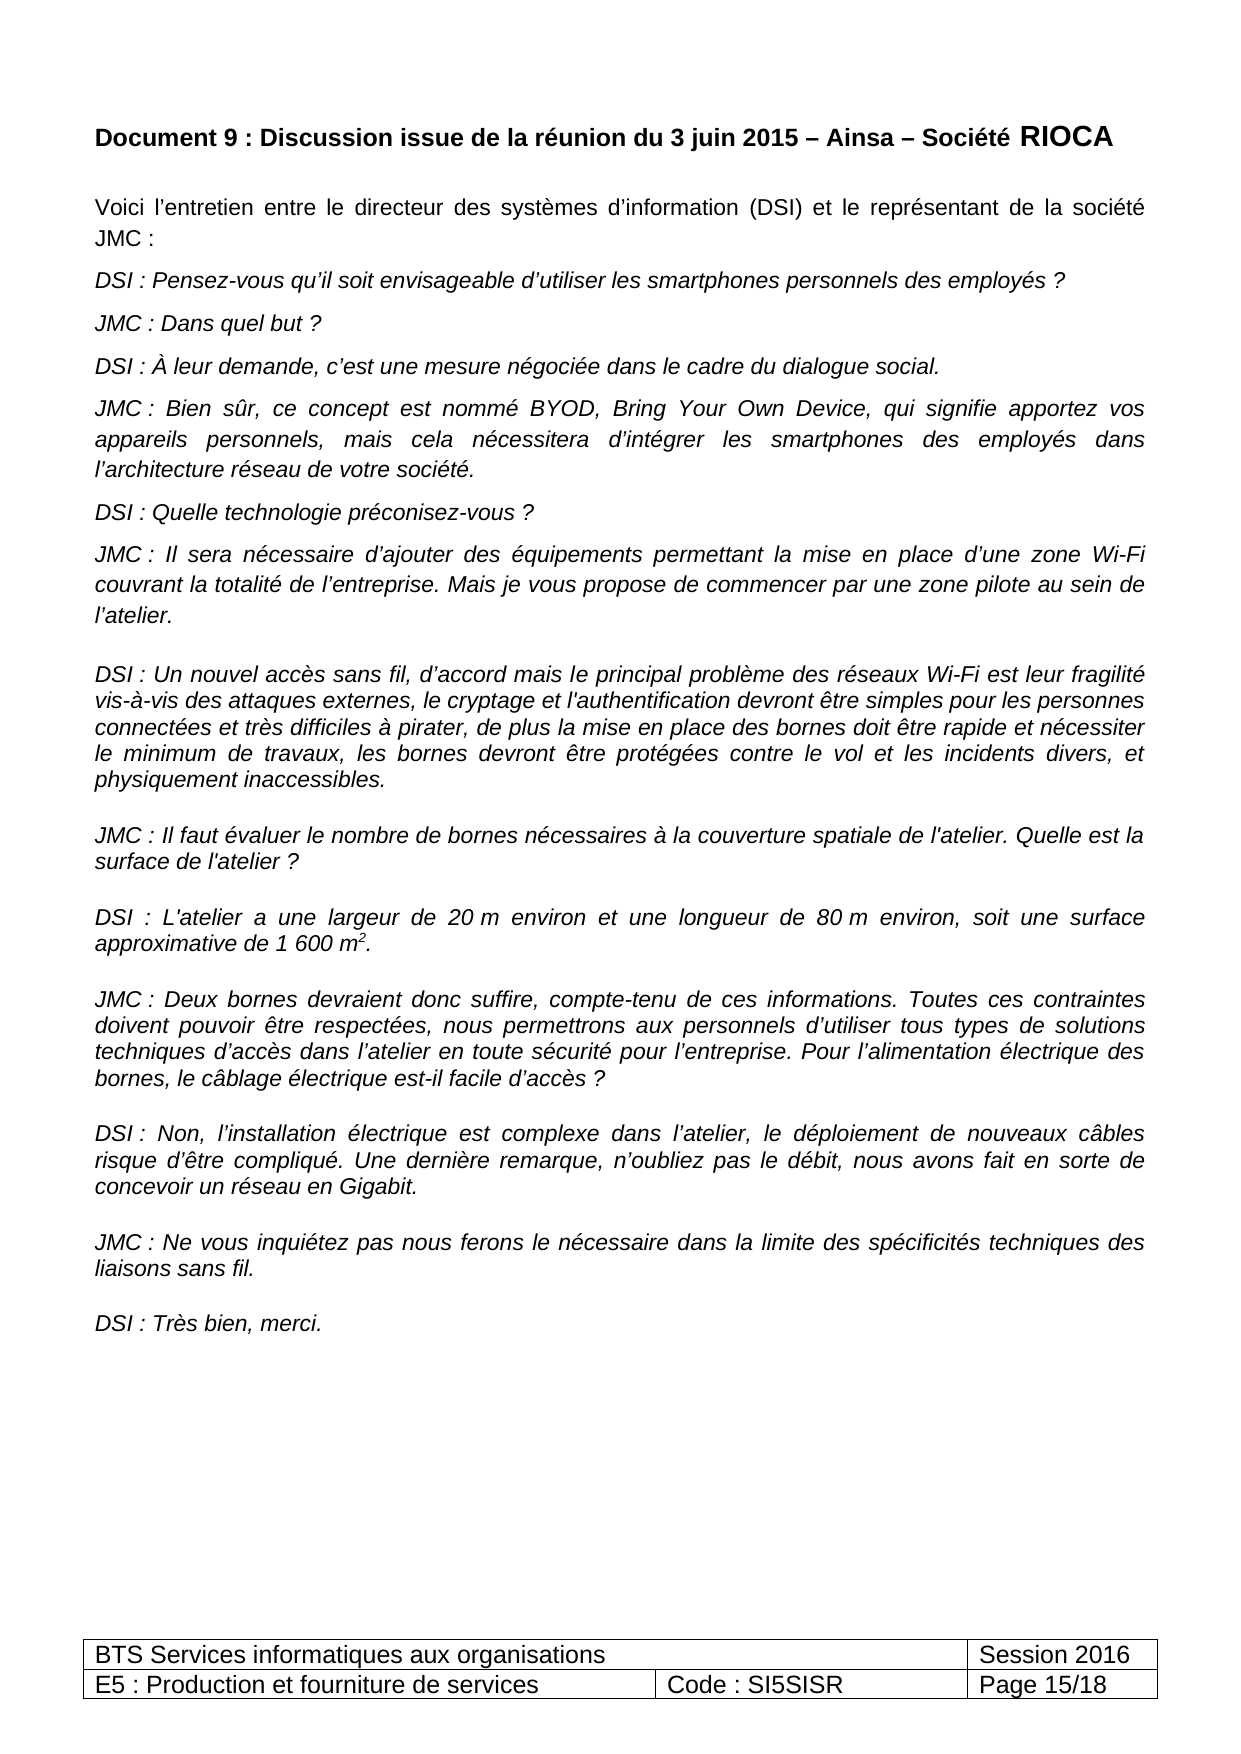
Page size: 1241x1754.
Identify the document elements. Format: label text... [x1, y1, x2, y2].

text JMC : Deux bornes devraient donc suffire, compte-tenu de ces informations. Toutes ces contraintes doivent pouvoir être respectées, nous permettrons aux personnels d’utiliser tous types de solutions techniques d’accès dans l’atelier en toute sécurité pour l’entreprise. Pour l’alimentation électrique des bornes, le câblage électrique est-il facile d’accès ? [94, 986, 1146, 1091]
text DSI : Quelle technologie préconisez-vous ? [94, 498, 1146, 525]
text JMC : Dans quel but ? [94, 310, 1146, 336]
text DSI : À leur demande, c’est une mesure négociée dans le cadre du dialogue social. [94, 353, 1146, 379]
text JMC : Ne vous inquiétez pas nous ferons le nécessaire dans la limite des spécificités techniques des liaisons sans fil. [94, 1228, 1146, 1281]
text JMC : Il sera nécessaire d’ajouter des équipements permettant la mise en place d’une zone Wi-Fi couvrant la totalité de l’entreprise. Mais je vous propose de commencer par une zone pilote au sein de l’atelier. [94, 541, 1146, 628]
text DSI : L'atelier a une largeur de 20 m environ et une longueur de 80 m environ, soit une surface approximative de 1 600 m2. [94, 904, 1146, 956]
text Voici l’entretien entre le directeur des systèmes d’information (DSI) et le représentant de la société JMC : [94, 194, 1146, 251]
text DSI : Non, l’installation électrique est complexe dans l’atelier, le déploiement de nouveaux câbles risque d’être compliqué. Une dernière remarque, n’oubliez pas le débit, nous avons fait en sorte de concevoir un réseau en Gigabit. [94, 1120, 1146, 1199]
text DSI : Très bien, merci. [94, 1310, 1146, 1337]
text JMC : Bien sûr, ce concept est nommé BYOD, Bring Your Own Device, qui signifie apportez vos appareils personnels, mais cela nécessitera d’intégrer les smartphones des employés dans l’architecture réseau de votre société. [94, 395, 1146, 482]
text DSI : Un nouvel accès sans fil, d’accord mais le principal problème des réseaux Wi-Fi est leur fragilité vis-à-vis des attaques externes, le cryptage et l'authentification devront être simples pour les personnes connectées et très difficiles à pirater, de plus la mise en place des bornes doit être rapide et nécessiter le minimum de travaux, les bornes devront être protégées contre le vol et les incidents divers, et physiquement inaccessibles. [94, 661, 1146, 793]
text DSI : Pensez-vous qu’il soit envisageable d’utiliser les smartphones personnels des employés ? [94, 267, 1146, 293]
subtitle Document 9 : Discussion issue de la réunion du 3 juin 2015 – Ainsa – Société RIOCA [94, 119, 1146, 153]
text JMC : Il faut évaluer le nombre de bornes nécessaires à la couverture spatiale de l'atelier. Quelle est la surface de l'atelier ? [94, 822, 1146, 874]
